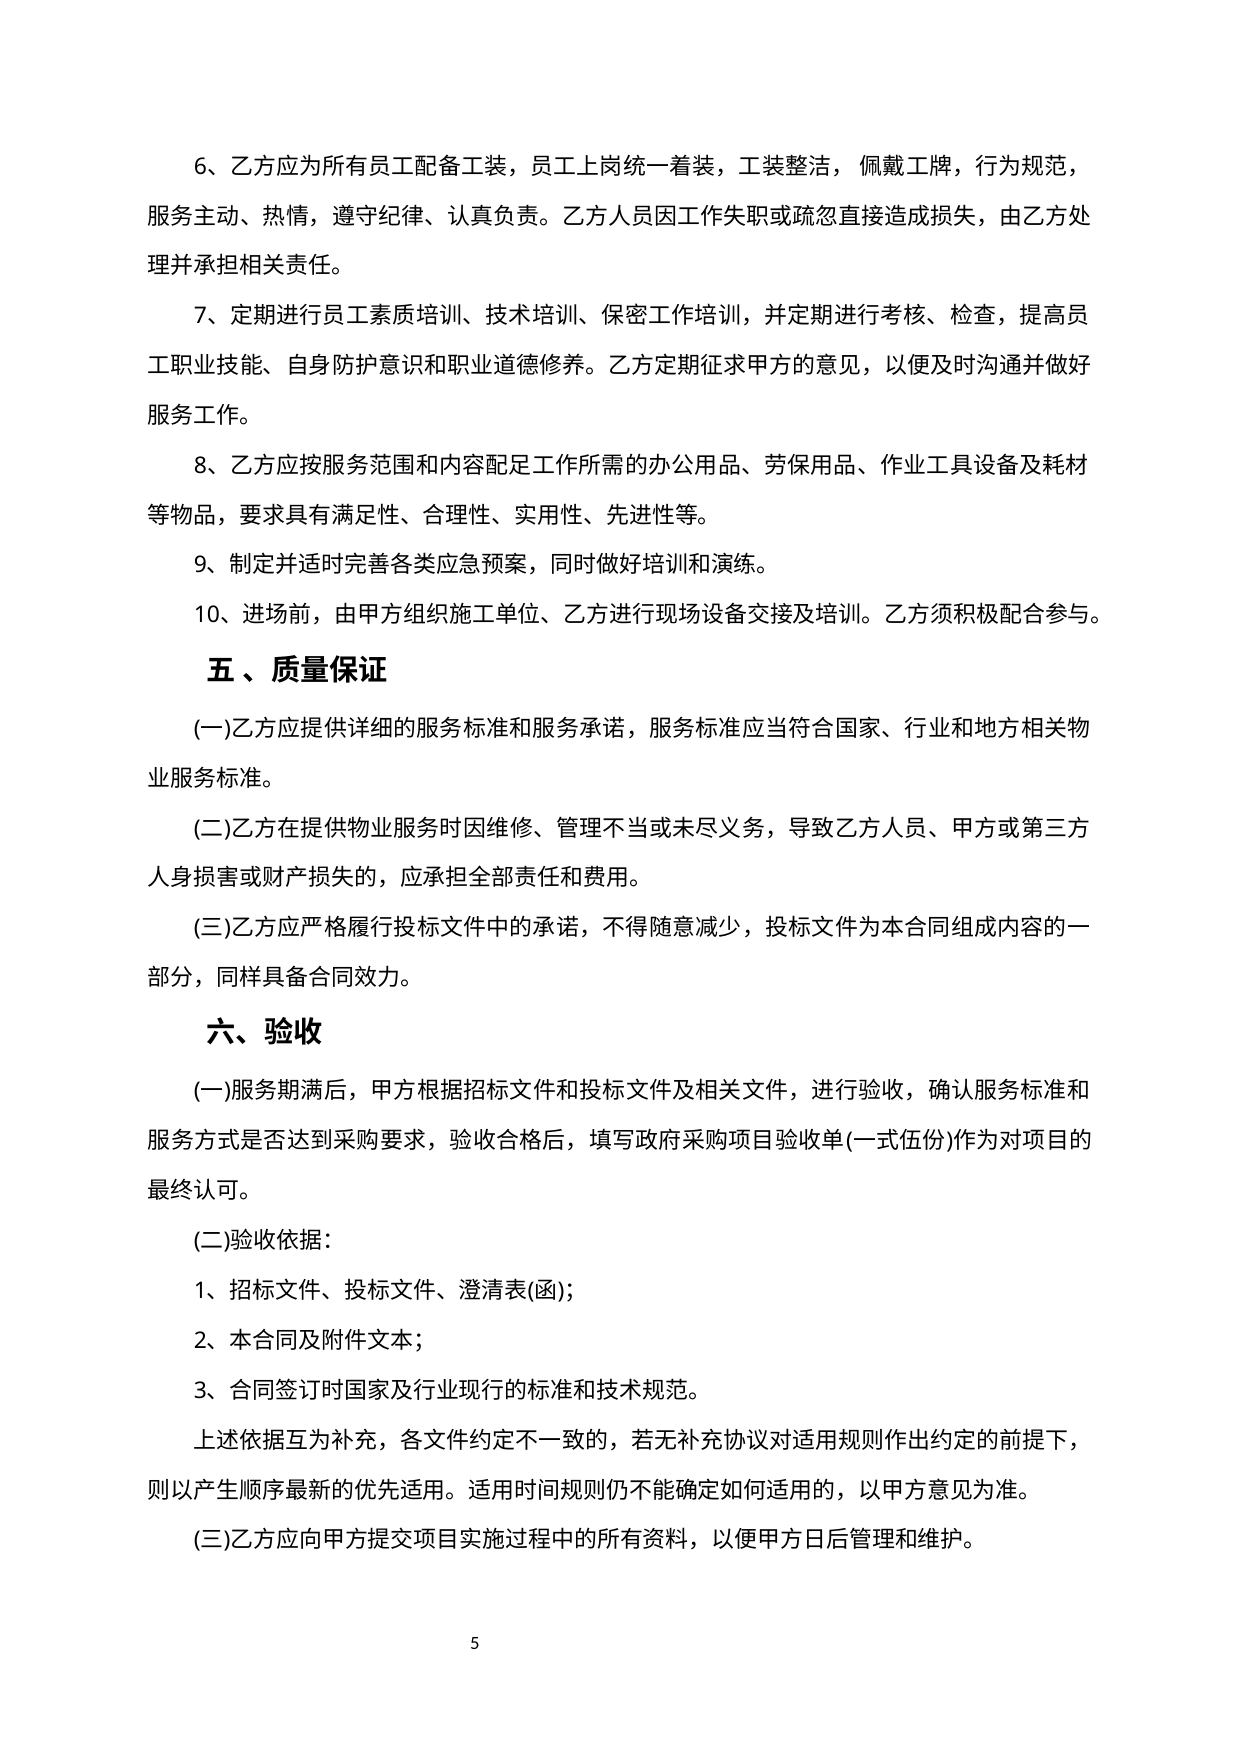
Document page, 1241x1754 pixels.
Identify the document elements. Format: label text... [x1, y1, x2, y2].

text (三)乙方应严格履行投标文件中的承诺，不得随意减少，投标文件为本合同组成内容的一部分，同样具备合同效力。 [148, 909, 1093, 992]
text 6、乙方应为所有员工配备工装，员工上岗统一着装，工装整洁， 佩戴工牌，行为规范，服务主动、热情，遵守纪律、认真负责。乙方人员因工作失职或疏忽直接造成损失，由乙方处理并承担相关责任。 [148, 148, 1093, 281]
text 7、定期进行员工素质培训、技术培训、保密工作培训，并定期进行考核、检查，提高员工职业技能、自身防护意识和职业道德修养。乙方定期征求甲方的意见，以便及时沟通并做好服务工作。 [148, 297, 1093, 430]
text (三)乙方应向甲方提交项目实施过程中的所有资料，以便甲方日后管理和维护。 [148, 1521, 1093, 1555]
text 2、本合同及附件文本； [148, 1322, 1093, 1355]
text (一)服务期满后，甲方根据招标文件和投标文件及相关文件，进行验收，确认服务标准和服务方式是否达到采购要求，验收合格后，填写政府采购项目验收单(一式伍份)作为对项目的最终认可。 [148, 1072, 1093, 1205]
text 10、进场前，由甲方组织施工单位、乙方进行现场设备交接及培训。乙方须积极配合参与。 [148, 596, 1093, 629]
text 六、验收 [148, 1009, 1093, 1051]
text 上述依据互为补充，各文件约定不一致的，若无补充协议对适用规则作出约定的前提下，则以产生顺序最新的优先适用。适用时间规则仍不能确定如何适用的，以甲方意见为准。 [148, 1422, 1093, 1505]
text (二)乙方在提供物业服务时因维修、管理不当或未尽义务，导致乙方人员、甲方或第三方人身损害或财产损失的，应承担全部责任和费用。 [148, 809, 1093, 892]
text 1、招标文件、投标文件、澄清表(函)； [148, 1272, 1093, 1305]
text 五 、质量保证 [148, 646, 1093, 688]
text 8、乙方应按服务范围和内容配足工作所需的办公用品、劳保用品、作业工具设备及耗材等物品，要求具有满足性、合理性、实用性、先进性等。 [148, 447, 1093, 530]
text (二)验收依据： [148, 1222, 1093, 1255]
text 3、合同签订时国家及行业现行的标准和技术规范。 [148, 1372, 1093, 1405]
text 9、制定并适时完善各类应急预案，同时做好培训和演练。 [148, 546, 1093, 579]
text (一)乙方应提供详细的服务标准和服务承诺，服务标准应当符合国家、行业和地方相关物业服务标准。 [148, 710, 1093, 793]
